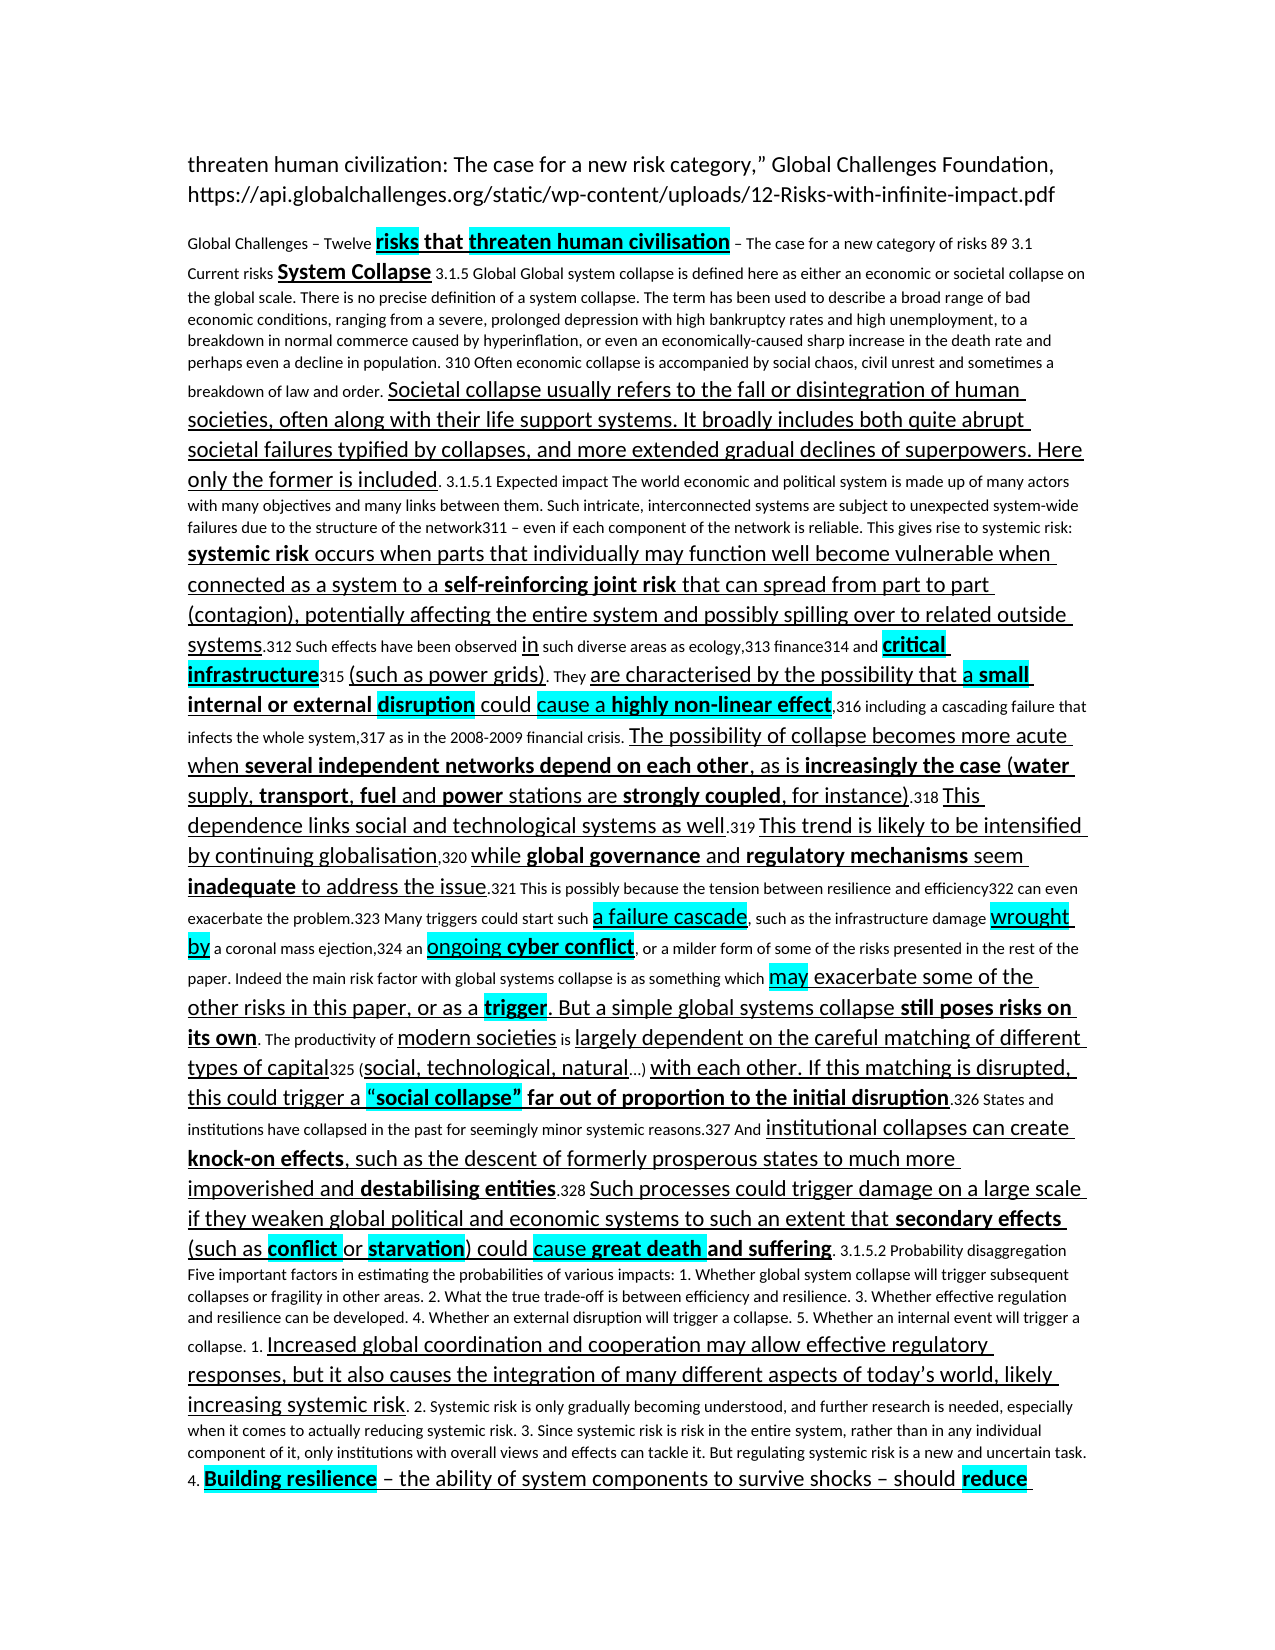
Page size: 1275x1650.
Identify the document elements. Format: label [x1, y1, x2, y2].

text [187, 150, 1087, 208]
text [187, 227, 1087, 1493]
